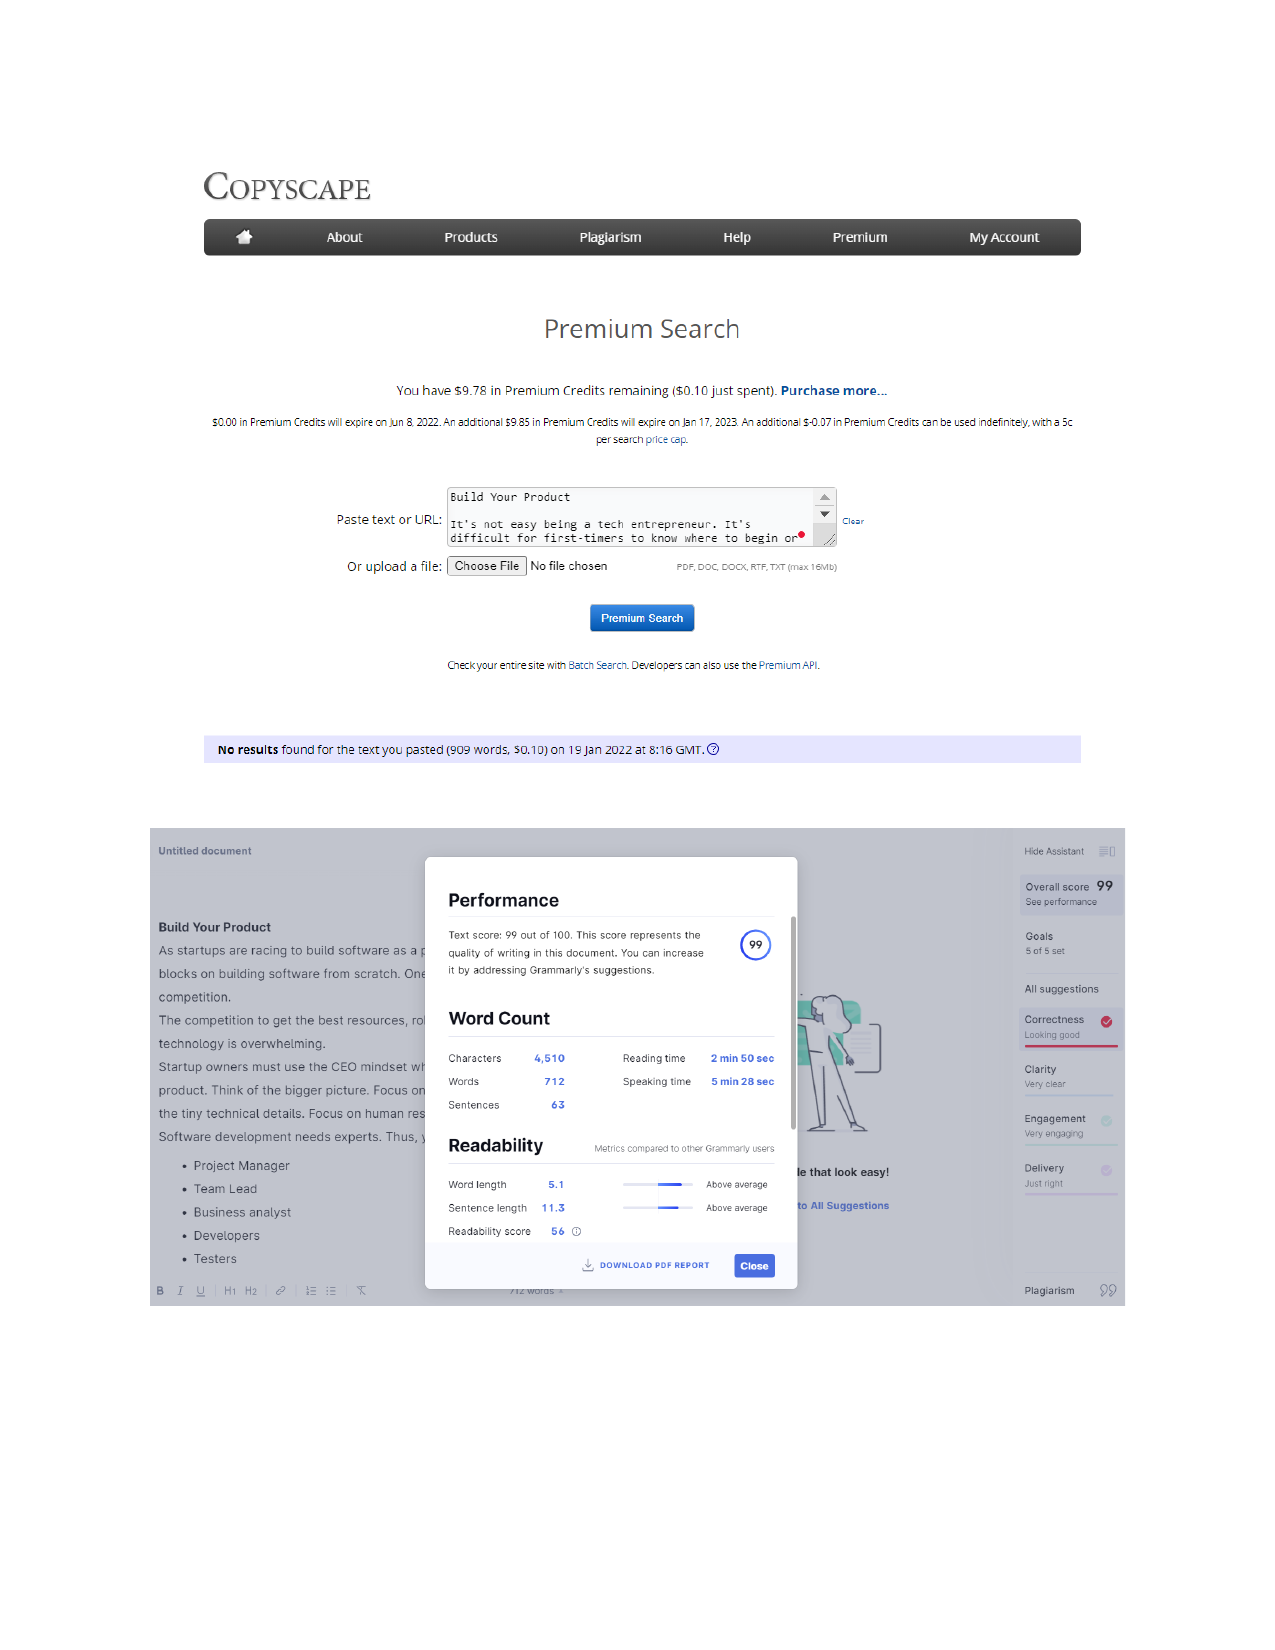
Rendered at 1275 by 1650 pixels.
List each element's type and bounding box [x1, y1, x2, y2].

picture [150, 150, 1125, 800]
picture [150, 828, 1125, 1306]
